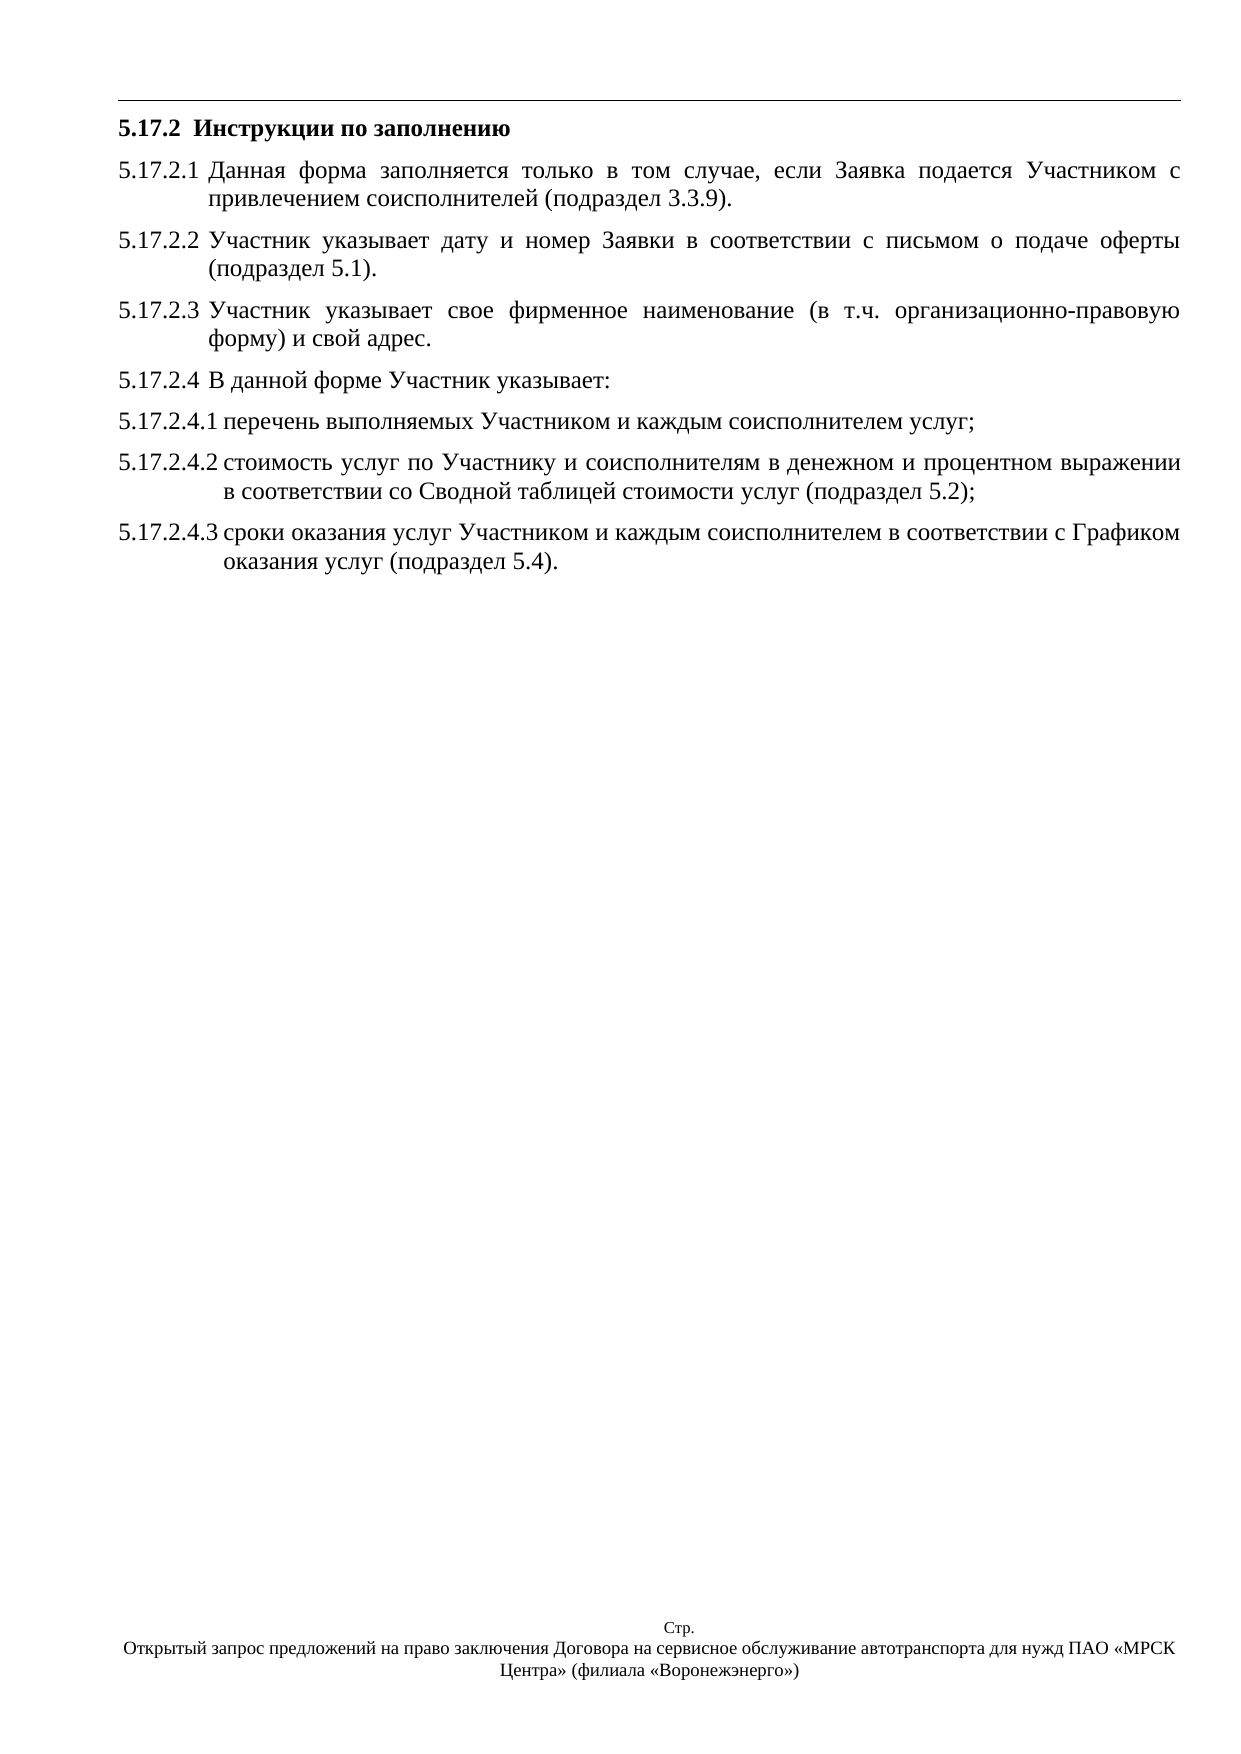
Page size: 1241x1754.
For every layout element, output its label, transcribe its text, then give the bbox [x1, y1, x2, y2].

subtitle Инструкции по заполнению [118, 113, 1181, 142]
list В данной форме Участник указывает: [118, 365, 1181, 393]
list сроки оказания услуг Участником и каждым соисполнителем в соответствии с Графиком оказания услуг (подраздел 5.4). [118, 517, 1181, 575]
list перечень выполняемых Участником и каждым соисполнителем услуг; [118, 406, 1181, 435]
list Данная форма заполняется только в том случае, если Заявка подается Участником с привлечением соисполнителей (подраздел 3.3.9). [118, 155, 1181, 212]
list стоимость услуг по Участнику и соисполнителям в денежном и процентном выражении в соответствии со Сводной таблицей стоимости услуг (подраздел 5.2); [118, 447, 1181, 505]
list Участник указывает дату и номер Заявки в соответствии с письмом о подаче оферты (подраздел 5.1). [118, 225, 1181, 282]
list Участник указывает свое фирменное наименование (в т.ч. организационно-правовую форму) и свой адрес. [118, 295, 1181, 352]
